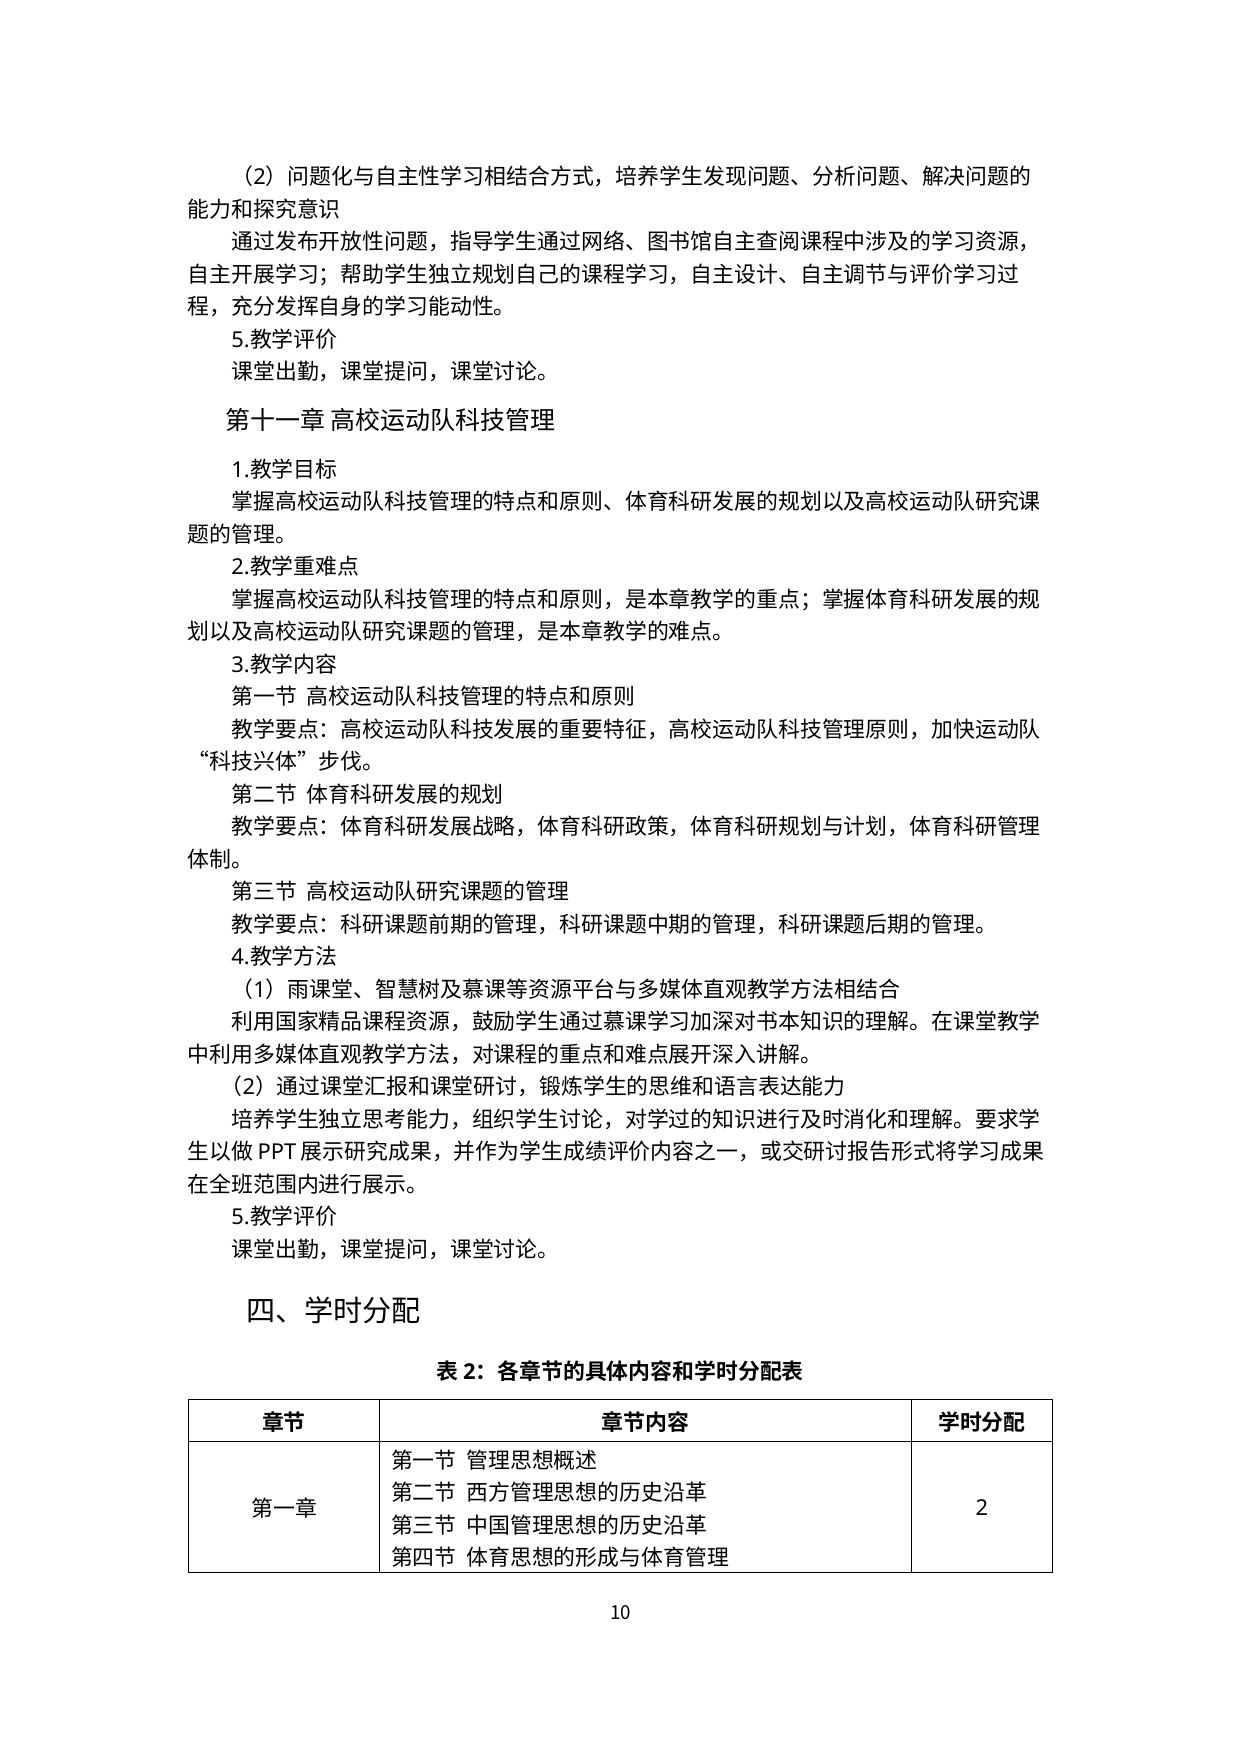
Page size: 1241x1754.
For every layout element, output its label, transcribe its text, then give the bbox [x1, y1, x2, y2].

text （2）问题化与自主性学习相结合方式，培养学生发现问题、分析问题、解决问题的能力和探究意识 [187, 159, 1053, 224]
text 课堂出勤，课堂提问，课堂讨论。 [187, 354, 1053, 386]
text 2.教学重难点 [187, 549, 1053, 581]
text 1.教学目标 [187, 451, 1053, 484]
table_cell 2 [912, 1442, 1052, 1572]
text 第二节 体育科研发展的规划 [187, 776, 1053, 809]
text 课堂出勤，课堂提问，课堂讨论。 [187, 1231, 1053, 1264]
table_header 章节内容 [380, 1400, 911, 1441]
text 培养学生独立思考能力，组织学生讨论，对学过的知识进行及时消化和理解。要求学生以做PPT展示研究成果，并作为学生成绩评价内容之一，或交研讨报告形式将学习成果在全班范围内进行展示。 [187, 1101, 1053, 1199]
table_cell 第一章 [189, 1442, 379, 1572]
table_header 学时分配 [912, 1400, 1052, 1441]
text 教学要点：体育科研发展战略，体育科研政策，体育科研规划与计划，体育科研管理体制。 [187, 809, 1053, 874]
table_cell 第一节 管理思想概述 第二节 西方管理思想的历史沿革 第三节 中国管理思想的历史沿革 第四节 体育思想的形成与体育管理 [380, 1442, 911, 1572]
text （1）雨课堂、智慧树及慕课等资源平台与多媒体直观教学方法相结合 [187, 971, 1053, 1004]
text 5.教学评价 [187, 1199, 1053, 1231]
text 5.教学评价 [187, 321, 1053, 354]
table_header 章节 [189, 1400, 379, 1441]
text 4.教学方法 [187, 939, 1053, 971]
text 掌握高校运动队科技管理的特点和原则，是本章教学的重点；掌握体育科研发展的规划以及高校运动队研究课题的管理，是本章教学的难点。 [187, 581, 1053, 646]
text 表2：各章节的具体内容和学时分配表 [187, 1354, 1053, 1386]
text 教学要点：高校运动队科技发展的重要特征，高校运动队科技管理原则，加快运动队“科技兴体”步伐。 [187, 711, 1053, 776]
text 教学要点：科研课题前期的管理，科研课题中期的管理，科研课题后期的管理。 [187, 906, 1053, 939]
text 四、学时分配 [187, 1276, 1053, 1341]
text 掌握高校运动队科技管理的特点和原则、体育科研发展的规划以及高校运动队研究课题的管理。 [187, 484, 1053, 549]
text 第十一章 高校运动队科技管理 [187, 386, 1053, 451]
text 第三节 高校运动队研究课题的管理 [187, 874, 1053, 906]
text 3.教学内容 [187, 646, 1053, 679]
text 第一节 高校运动队科技管理的特点和原则 [187, 679, 1053, 711]
text （2）通过课堂汇报和课堂研讨，锻炼学生的思维和语言表达能力 [187, 1069, 1053, 1101]
text 通过发布开放性问题，指导学生通过网络、图书馆自主查阅课程中涉及的学习资源，自主开展学习；帮助学生独立规划自己的课程学习，自主设计、自主调节与评价学习过程，充分发挥自身的学习能动性。 [187, 224, 1053, 321]
text 利用国家精品课程资源，鼓励学生通过慕课学习加深对书本知识的理解。在课堂教学中利用多媒体直观教学方法，对课程的重点和难点展开深入讲解。 [187, 1004, 1053, 1069]
